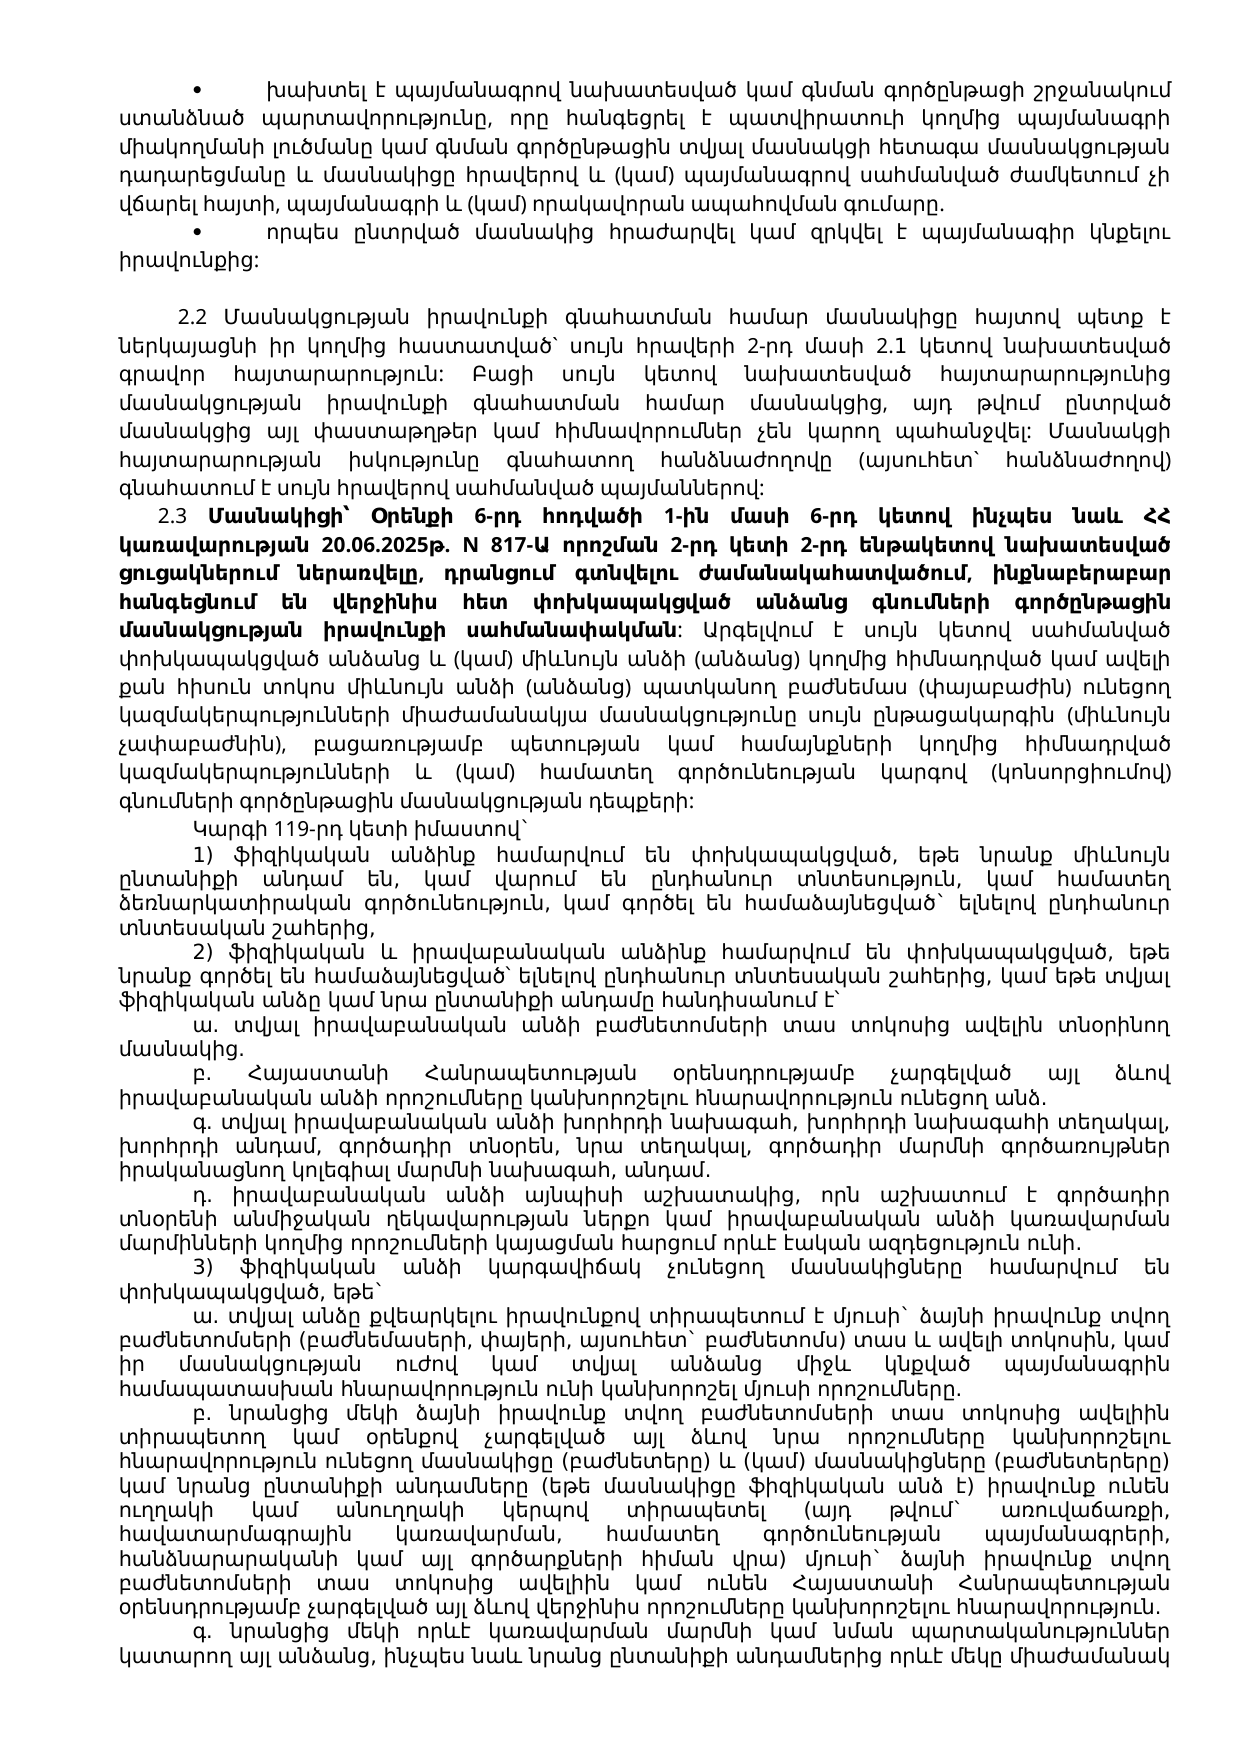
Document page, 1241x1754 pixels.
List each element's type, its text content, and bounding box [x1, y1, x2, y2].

text 2.2 Մասնակցության իրավունքի գնահատման համար մասնակիցը հայտով պետք է ներկայացնի իր կողմից հաստատված` սույն հրավերի 2-րդ մասի 2.1 կետով նախատեսված գրավոր հայտարարություն: Բացի սույն կետով նախատեսված հայտարարությունից մասնակցության իրավունքի գնահատման համար մասնակցից, այդ թվում ընտրված մասնակցից այլ փաստաթղթեր կամ հիմնավորումներ չեն կարող պահանջվել: Մասնակցի հայտարարության իսկությունը գնահատող հանձնաժողովը (այսուհետ` հանձնաժողով) գնահատում է սույն հրավերով սահմանված պայմաններով: [118, 302, 1171, 502]
text գ. տվյալ իրավաբանական անձի խորհրդի նախագահ, խորհրդի նախագահի տեղակալ, խորհրդի անդամ, գործադիր տնօրեն, նրա տեղակալ, գործադիր մարմնի գործառույթներ իրականացնող կոլեգիալ մարմնի նախագահ, անդամ. [118, 1110, 1171, 1183]
text 3) ֆիզիկական անձի կարգավիճակ չունեցող մասնակիցները համարվում են փոխկապակցված, եթե` [118, 1255, 1171, 1304]
text Կարգի 119-րդ կետի իմաստով` [118, 814, 1171, 843]
list խախտել է պայմանագրով նախատեսված կամ գնման գործընթացի շրջանակում ստանձնած պարտավորությունը, որը հանգեցրել է պատվիրատուի կողմից պայմանագրի միակողմանի լուծմանը կամ գնման գործընթացին տվյալ մասնակցի հետագա մասնակցության դադարեցմանը և մասնակիցը հրավերով և (կամ) պայմանագրով սահմանված ժամկետում չի վճարել հայտի, պայմանագրի և (կամ) որակավորան ապահովման գումարը. [118, 75, 1171, 217]
text 2.3 Մասնակիցի՝ Օրենքի 6-րդ հոդվածի 1-ին մասի 6-րդ կետով ինչպես նաև ՀՀ կառավարության 20.06.2025թ. N 817-Ա որոշման 2-րդ կետի 2-րդ ենթակետով նախատեսված ցուցակներում ներառվելը, դրանցում գտնվելու ժամանակահատվածում, ինքնաբերաբար հանգեցնում են վերջինիս հետ փոխկապակցված անձանց գնումների գործընթացին մասնակցության իրավունքի սահմանափակման: Արգելվում է սույն կետով սահմանված փոխկապակցված անձանց և (կամ) միևնույն անձի (անձանց) կողմից հիմնադրված կամ ավելի քան հիսուն տոկոս միևնույն անձի (անձանց) պատկանող բաժնեմաս (փայաբաժին) ունեցող կազմակերպությունների միաժամանակյա մասնակցությունը սույն ընթացակարգին (միևնույն չափաբաժնին), բացառությամբ պետության կամ համայնքների կողմից հիմնադրված կազմակերպությունների և (կամ) համատեղ գործունեության կարգով (կոնսորցիումով) գնումների գործընթացին մասնակցության դեպքերի: [118, 502, 1171, 814]
text բ. Հայաստանի Հանրապետության օրենսդրությամբ չարգելված այլ ձևով իրավաբանական անձի որոշումները կանխորոշելու հնարավորություն ունեցող անձ. [118, 1061, 1171, 1110]
text բ. նրանցից մեկի ձայնի իրավունք տվող բաժնետոմսերի տաս տոկոսից ավելիին տիրապետող կամ օրենքով չարգելված այլ ձևով նրա որոշումները կանխորոշելու հնարավորություն ունեցող մասնակիցը (բաժնետերը) և (կամ) մասնակիցները (բաժնետերերը) կամ նրանց ընտանիքի անդամները (եթե մասնակիցը ֆիզիկական անձ է) իրավունք ունեն ուղղակի կամ անուղղակի կերպով տիրապետել (այդ թվում` առուվաճառքի, հավատարմագրային կառավարման, համատեղ գործունեության պայմանագրերի, հանձնարարականի կամ այլ գործարքների հիման վրա) մյուսի` ձայնի իրավունք տվող բաժնետոմսերի տաս տոկոսից ավելիին կամ ունեն Հայաստանի Հանրապետության օրենսդրությամբ չարգելված այլ ձևով վերջինիս որոշումները կանխորոշելու հնարավորություն. [118, 1401, 1171, 1619]
list որպես ընտրված մասնակից հրաժարվել կամ զրկվել է պայմանագիր կնքելու իրավունքից: [118, 217, 1171, 274]
text 1) ֆիզիկական անձինք համարվում են փոխկապակցված, եթե նրանք միևնույն ընտանիքի անդամ են, կամ վարում են ընդհանուր տնտեսություն, կամ համատեղ ձեռնարկատիրական գործունեություն, կամ գործել են համաձայնեցված` ելնելով ընդհանուր տնտեսական շահերից, [118, 843, 1171, 940]
text դ. իրավաբանական անձի այնպիսի աշխատակից, որն աշխատում է գործադիր տնօրենի անմիջական ղեկավարության ներքո կամ իրավաբանական անձի կառավարման մարմինների կողմից որոշումների կայացման հարցում որևէ էական ազդեցություն ունի. [118, 1183, 1171, 1255]
text ա. տվյալ իրավաբանական անձի բաժնետոմսերի տաս տոկոսից ավելին տնօրինող մասնակից. [118, 1013, 1171, 1061]
text 2) ֆիզիկական և իրավաբանական անձինք համարվում են փոխկապակցված, եթե նրանք գործել են համաձայնեցված՝ ելնելով ընդհանուր տնտեսական շահերից, կամ եթե տվյալ ֆիզիկական անձը կամ նրա ընտանիքի անդամը հանդիսանում է՝ [118, 940, 1171, 1013]
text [118, 1619, 1171, 1668]
text ա. տվյալ անձը քվեարկելու իրավունքով տիրապետում է մյուսի` ձայնի իրավունք տվող բաժնետոմսերի (բաժնեմասերի, փայերի, այսուհետ` բաժնետոմս) տաս և ավելի տոկոսին, կամ իր մասնակցության ուժով կամ տվյալ անձանց միջև կնքված պայմանագրին համապատասխան հնարավորություն ունի կանխորոշել մյուսի որոշումները. [118, 1304, 1171, 1401]
